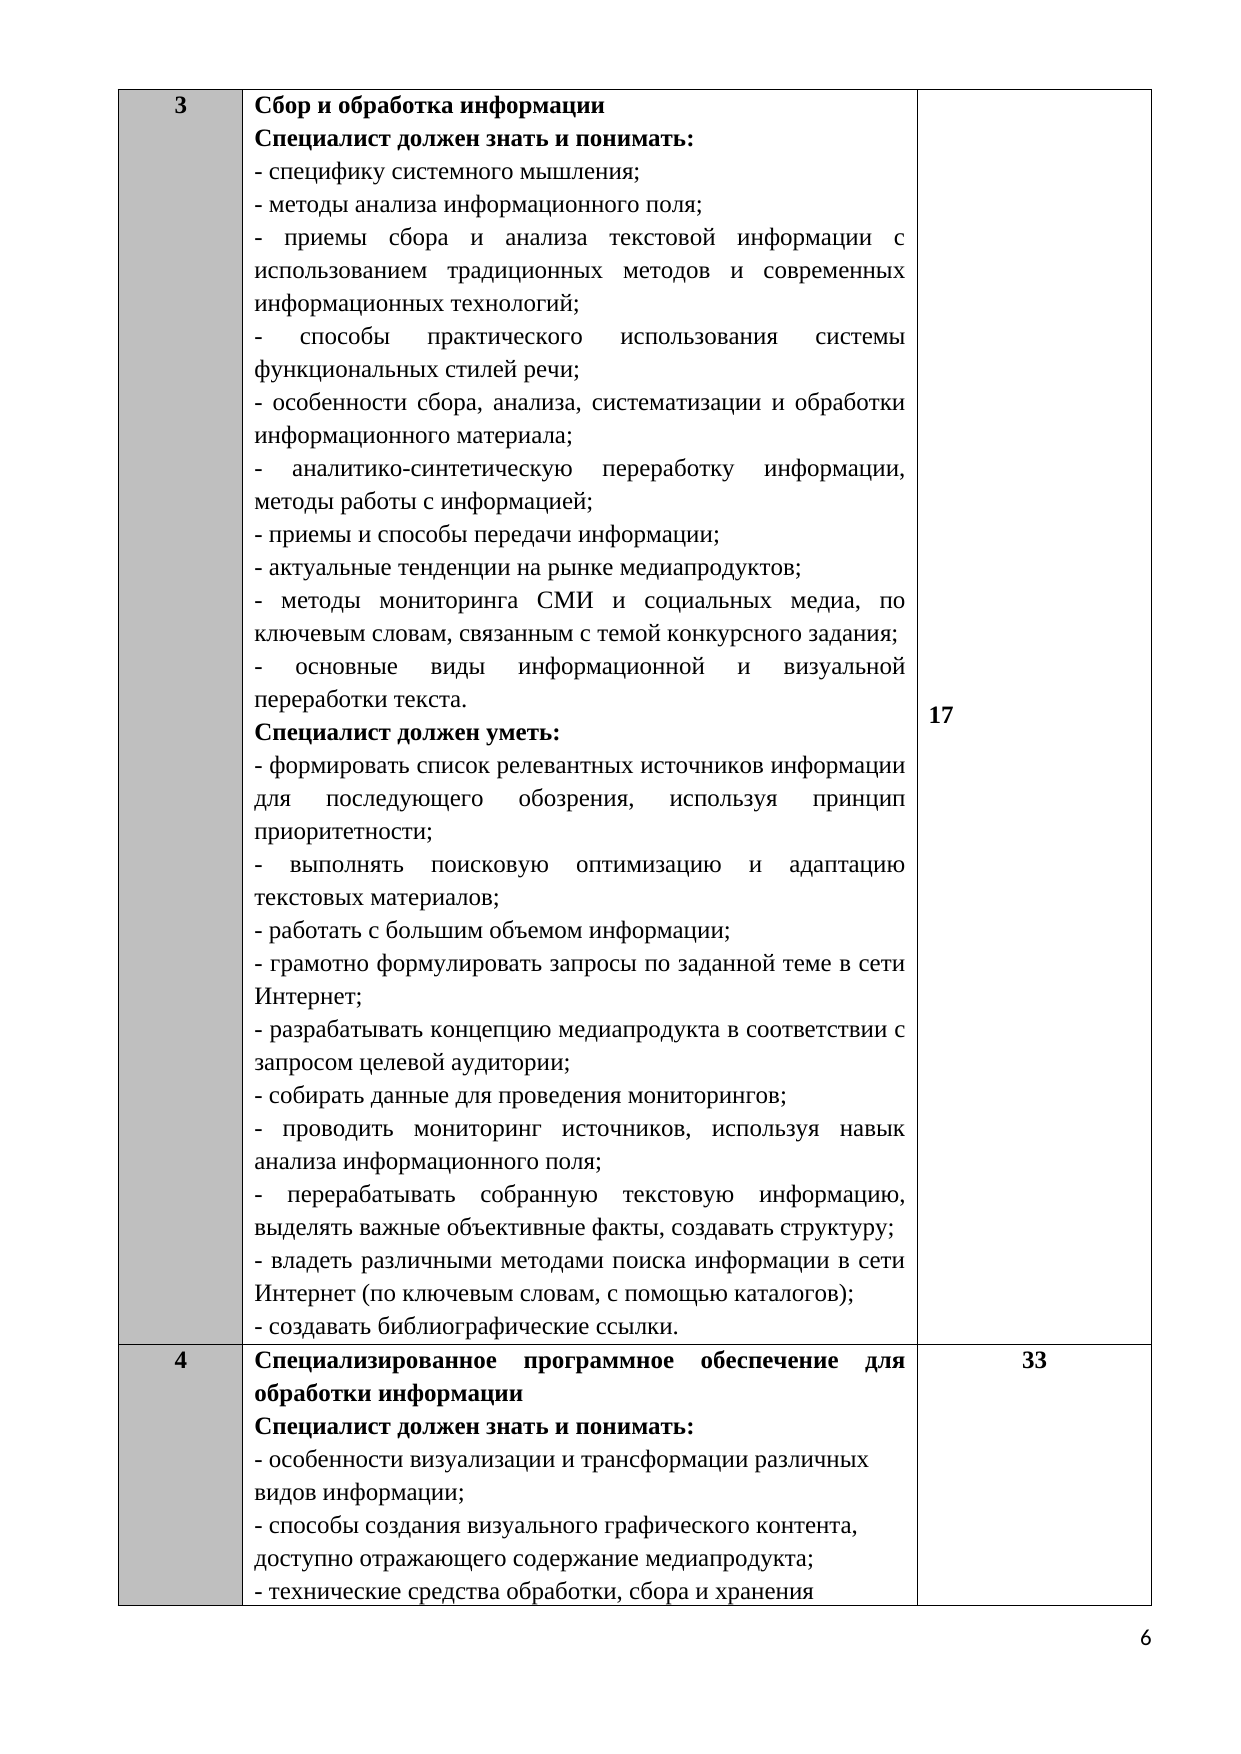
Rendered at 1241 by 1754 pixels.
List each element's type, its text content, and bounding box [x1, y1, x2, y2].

table_cell Сбор и обработка информации Специалист должен знать и понимать: - специфику системного мышления; - методы анализа информационного поля; - приемы сбора и анализа текстовой информации с использованием традиционных методов и современных информационных технологий; - способы практического использования системы функциональных стилей речи; - особенности сбора, анализа, систематизации и обработки информационного материала; - аналитико-синтетическую переработку информации, методы работы с информацией; - приемы и способы передачи информации; - актуальные тенденции на рынке медиапродуктов; - методы мониторинга СМИ и социальных медиа, по ключевым словам, связанным с темой конкурсного задания; - основные виды информационной и визуальной переработки текста. Специалист должен уметь: - формировать список релевантных источников информации для последующего обозрения, используя принцип приоритетности; - выполнять поисковую оптимизацию и адаптацию текстовых материалов; - работать с большим объемом информации; - грамотно формулировать запросы по заданной теме в сети Интернет; - разрабатывать концепцию медиапродукта в соответствии с запросом целевой аудитории; - собирать данные для проведения мониторингов; - проводить мониторинг источников, используя навык анализа информационного поля; - перерабатывать собранную текстовую информацию, выделять важные объективные факты, создавать структуру; - владеть различными методами поиска информации в сети Интернет (по ключевым словам, с помощью каталогов); - создавать библиографические ссылки. [243, 90, 917, 1344]
table_cell 33 [918, 1345, 1151, 1605]
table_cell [243, 1345, 917, 1605]
table_cell 3 [119, 90, 242, 1344]
table_cell 4 [119, 1345, 242, 1605]
table_cell 17 [918, 90, 1151, 1344]
